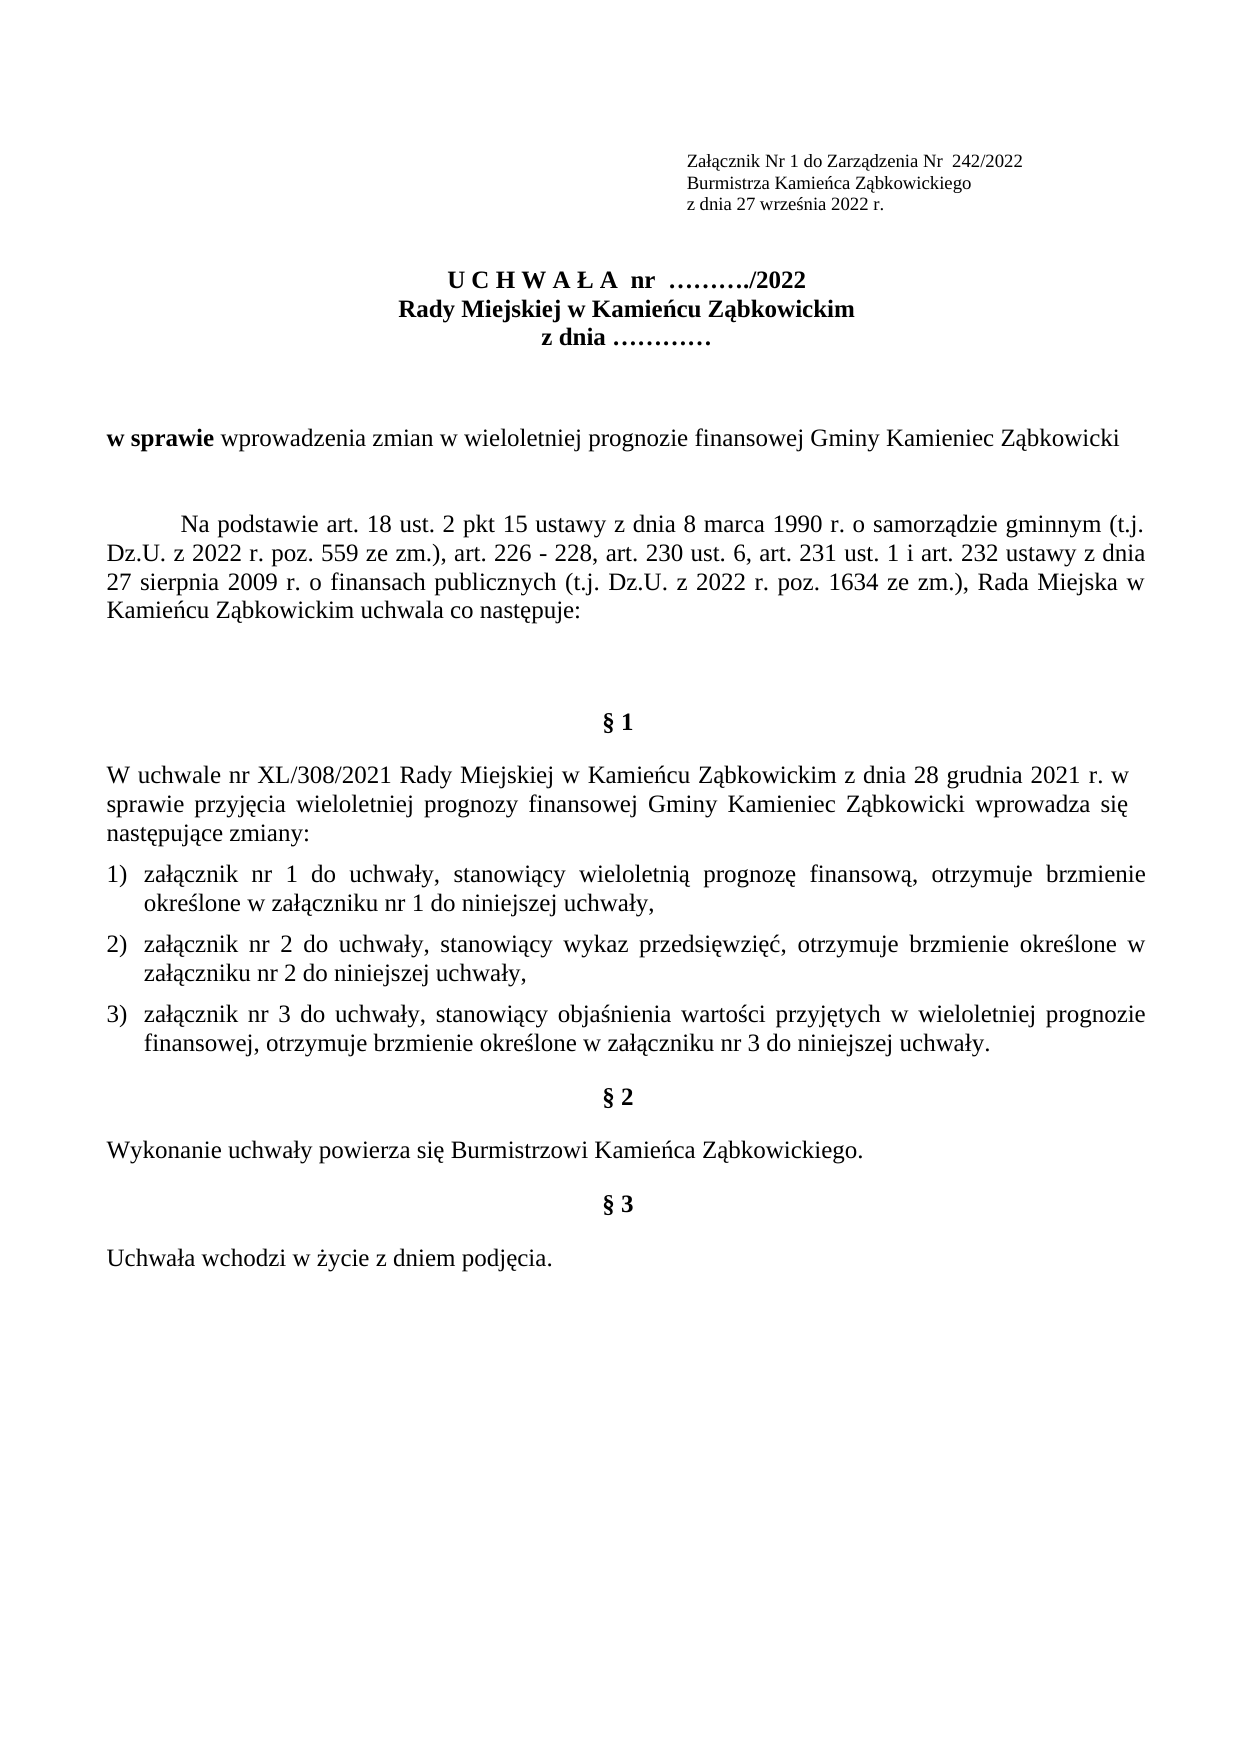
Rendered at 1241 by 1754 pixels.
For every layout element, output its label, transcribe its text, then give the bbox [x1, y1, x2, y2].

text Na podstawie art. 18 ust. 2 pkt 15 ustawy z dnia 8 marca 1990 r. o samorządzie gminnym (t.j. Dz.U. z 2022 r. poz. 559 ze zm.), art. 226 - 228, art. 230 ust. 6, art. 231 ust. 1 i art. 232 ustawy z dnia 27 sierpnia 2009 r. o finansach publicznych (t.j. Dz.U. z 2022 r. poz. 1634 ze zm.), Rada Miejska w Kamieńcu Ząbkowickim uchwala co następuje: [106, 509, 1147, 624]
text z dnia ………… [106, 322, 1147, 351]
text § 2 [106, 1082, 1129, 1111]
list załącznik nr 3 do uchwały, stanowiący objaśnienia wartości przyjętych w wieloletniej prognozie finansowej, otrzymuje brzmienie określone w załączniku nr 3 do niniejszej uchwały. [106, 999, 1147, 1057]
text z dnia 27 września 2022 r. [106, 193, 1147, 215]
text Burmistrza Kamieńca Ząbkowickiego [106, 172, 1147, 193]
text w sprawie wprowadzenia zmian w wieloletniej prognozie finansowej Gminy Kamieniec Ząbkowicki [106, 423, 1129, 452]
text U C H W A Ł A nr ………./2022 [106, 265, 1147, 294]
list załącznik nr 1 do uchwały, stanowiący wieloletnią prognozę finansową, otrzymuje brzmienie określone w załączniku nr 1 do niniejszej uchwały, [106, 859, 1147, 917]
list załącznik nr 2 do uchwały, stanowiący wykaz przedsięwzięć, otrzymuje brzmienie określone w załączniku nr 2 do niniejszej uchwały, [106, 929, 1147, 987]
text § 3 [106, 1189, 1129, 1218]
text Wykonanie uchwały powierza się Burmistrzowi Kamieńca Ząbkowickiego. [106, 1136, 1147, 1164]
text § 1 [106, 707, 1129, 736]
text W uchwale nr XL/308/2021 Rady Miejskiej w Kamieńcu Ząbkowickim z dnia 28 grudnia 2021 r. w sprawie przyjęcia wieloletniej prognozy finansowej Gminy Kamieniec Ząbkowicki wprowadza się następujące zmiany: [106, 761, 1129, 847]
text Rady Miejskiej w Kamieńcu Ząbkowickim [106, 294, 1147, 322]
text Uchwała wchodzi w życie z dniem podjęcia. [106, 1243, 1129, 1272]
text Załącznik Nr 1 do Zarządzenia Nr 242/2022 [106, 150, 1147, 172]
